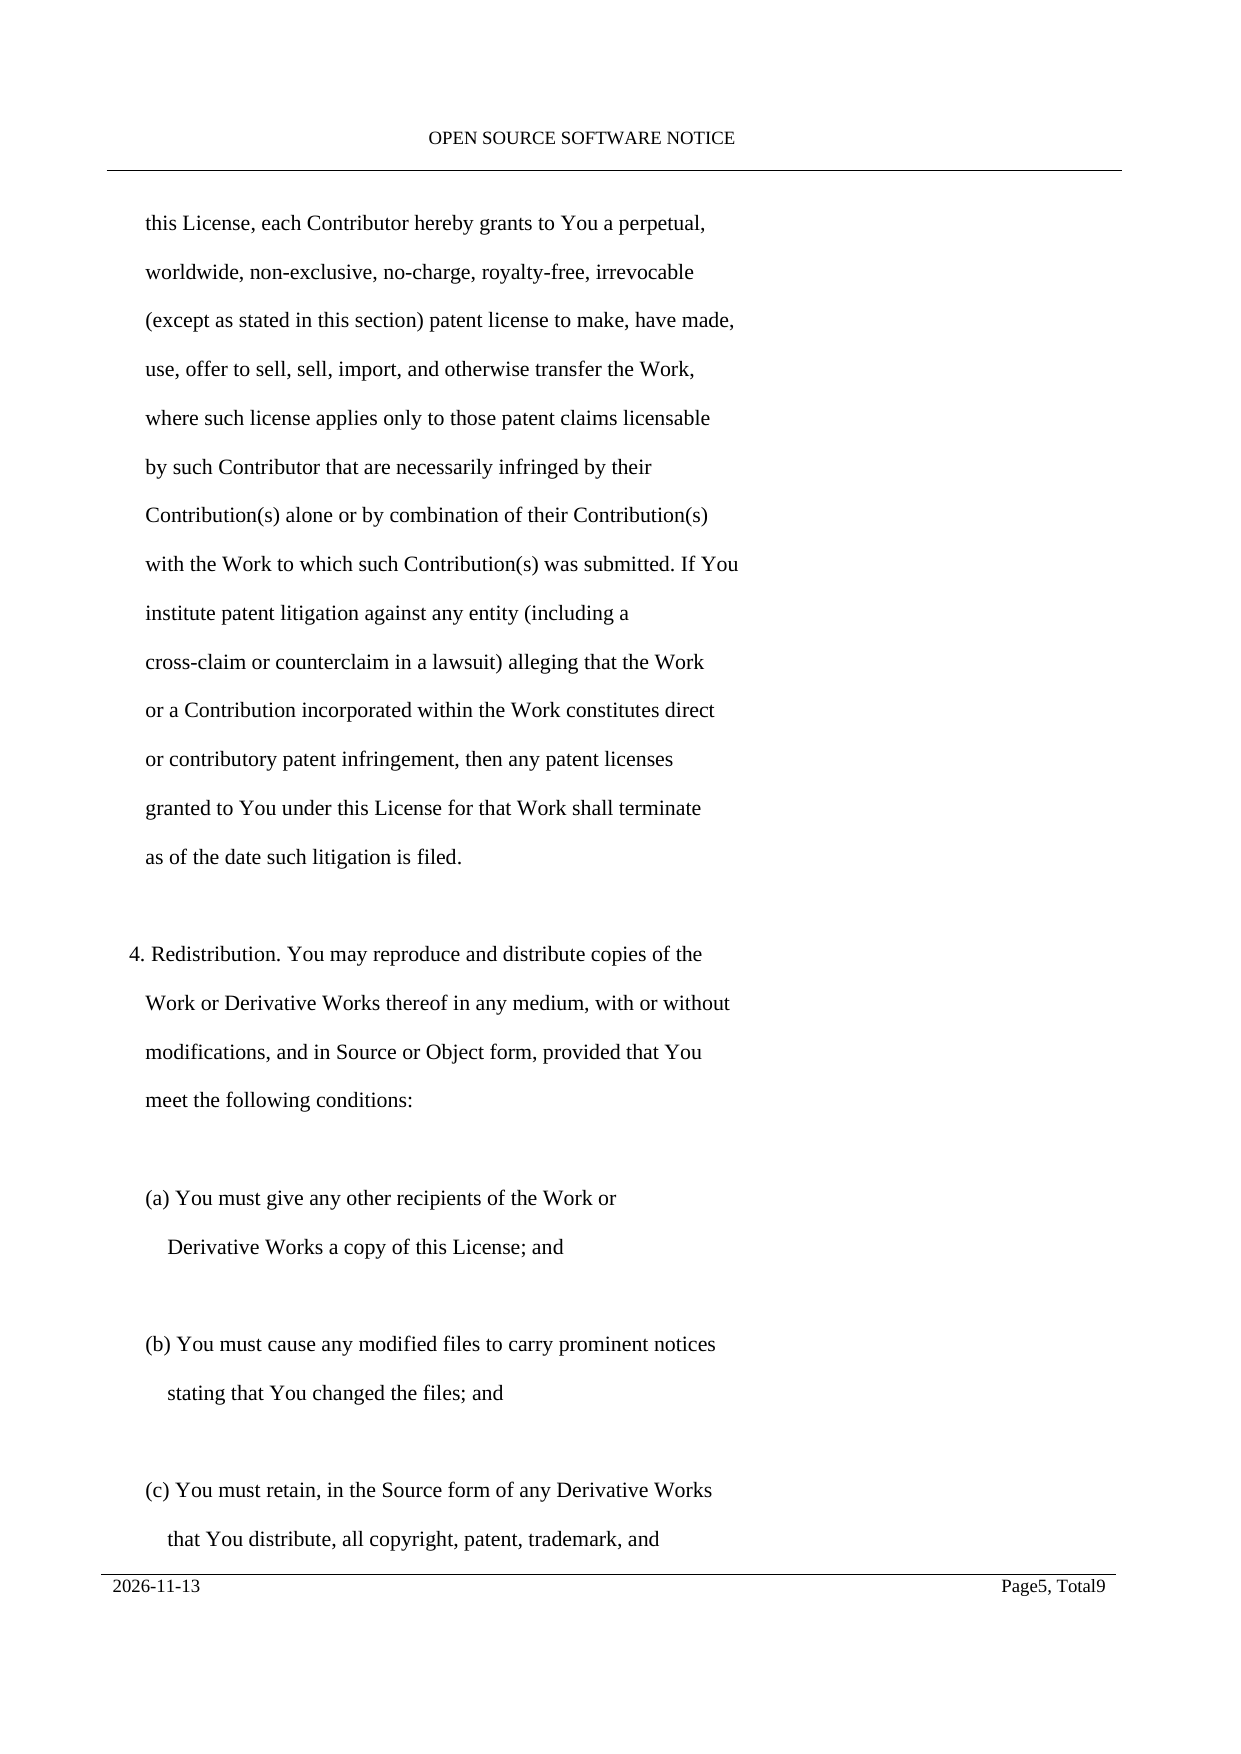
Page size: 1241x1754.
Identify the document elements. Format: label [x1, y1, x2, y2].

text [112, 206, 1128, 1555]
